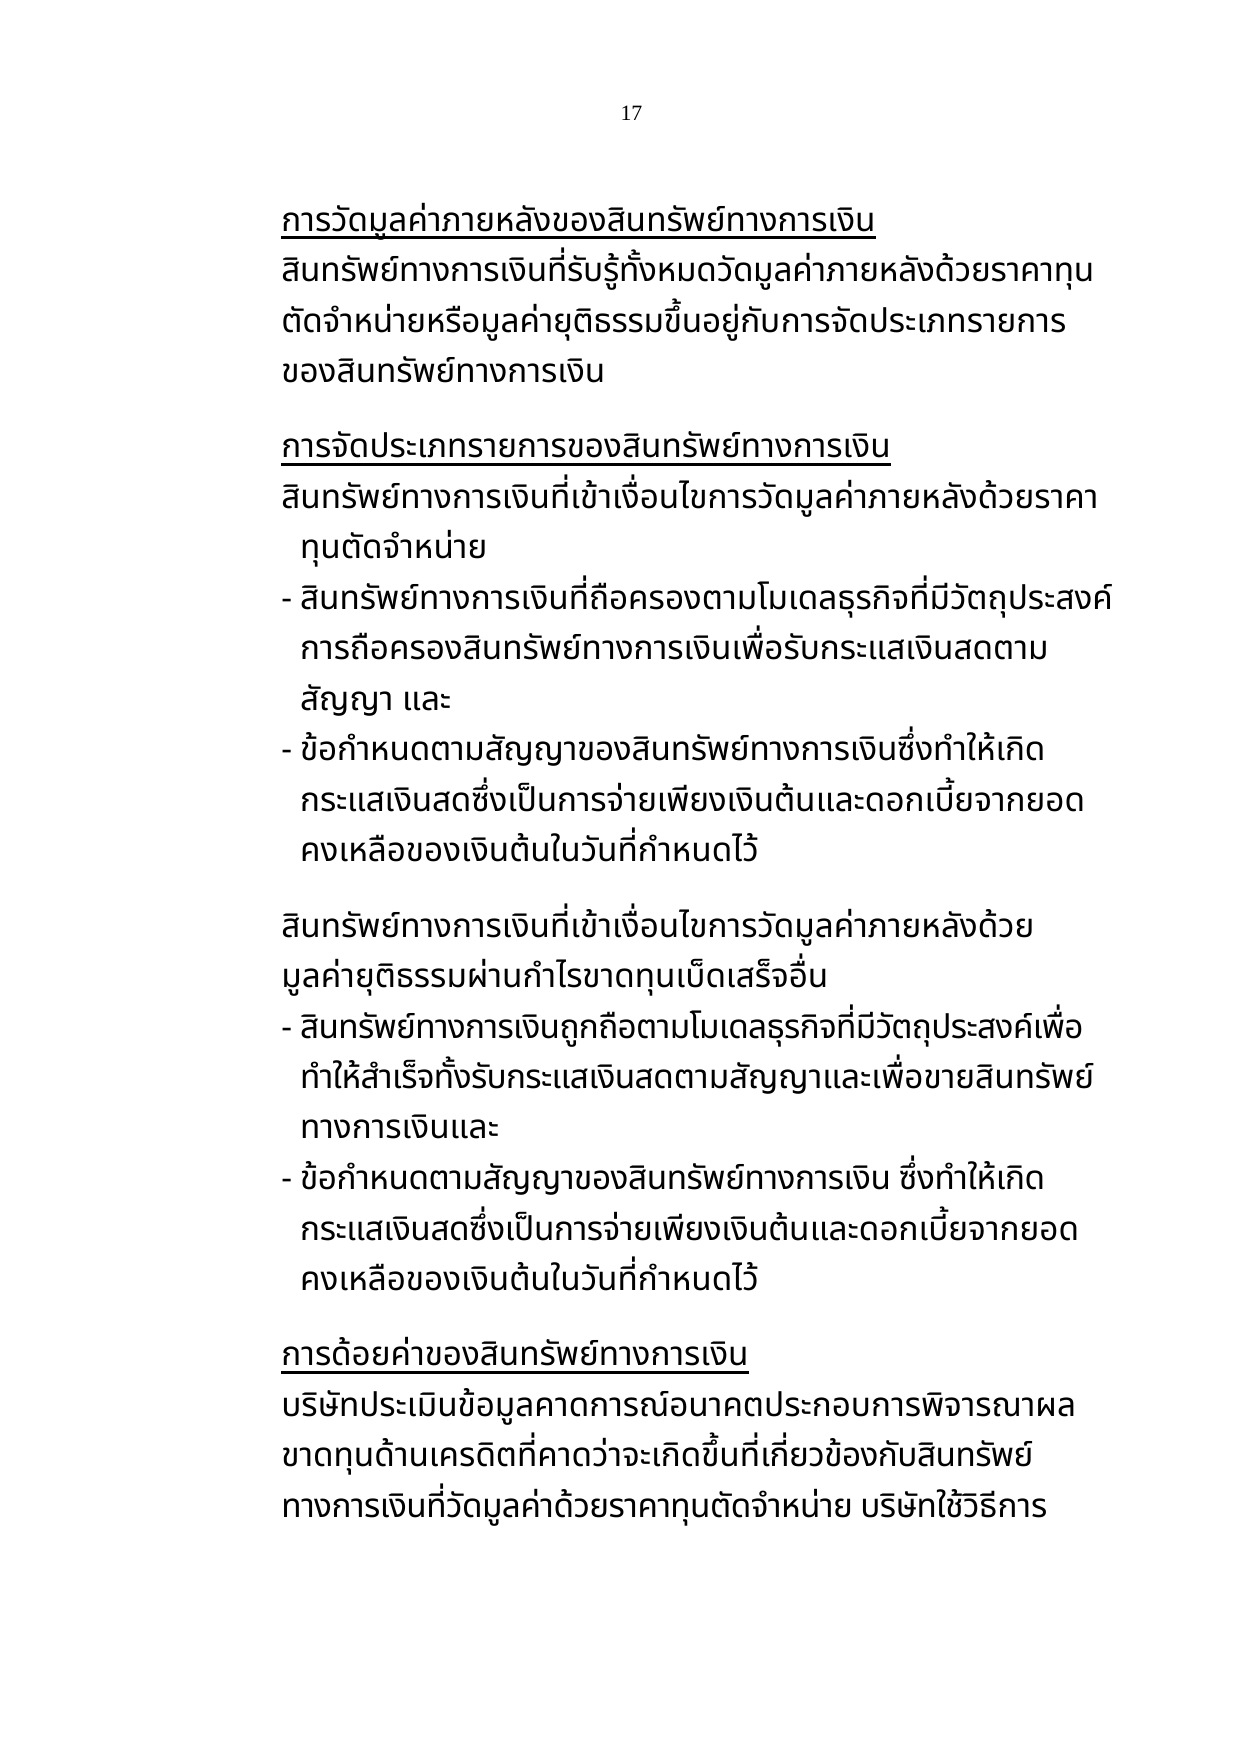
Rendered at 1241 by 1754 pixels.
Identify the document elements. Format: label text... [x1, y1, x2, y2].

text - สินทรัพย์ทางการเงินที่ถือครองตามโมเดลธุรกิจที่มีวัตถุประสงค์การถือครองสินทรัพย์ทางการเงินเพื่อรับกระแสเงินสดตามสัญญา และ [281, 574, 1114, 725]
text สินทรัพย์ทางการเงินที่เข้าเงื่อนไขการวัดมูลค่าภายหลังด้วยราคาทุนตัดจำหน่าย [281, 473, 1105, 574]
text การวัดมูลค่าภายหลังของสินทรัพย์ทางการเงิน [207, 196, 1105, 246]
text - สินทรัพย์ทางการเงินถูกถือตามโมเดลธุรกิจที่มีวัตถุประสงค์เพื่อทำให้สำเร็จทั้งรับกระแสเงินสดตามสัญญาและเพื่อขายสินทรัพย์ทางการเงินและ [281, 1002, 1112, 1154]
text การจัดประเภทรายการของสินทรัพย์ทางการเงิน [207, 422, 1105, 473]
text สินทรัพย์ทางการเงินที่เข้าเงื่อนไขการวัดมูลค่าภายหลังด้วยมูลค่ายุติธรรมผ่านกำไรขาดทุนเบ็ดเสร็จอื่น [281, 902, 1105, 1002]
text - ข้อกำหนดตามสัญญาของสินทรัพย์ทางการเงิน ซึ่งทำให้เกิดกระแสเงินสดซึ่งเป็นการจ่ายเพียงเงินต้นและดอกเบี้ยจากยอดคงเหลือของเงินต้นในวันที่กำหนดไว้ [281, 1154, 1112, 1305]
text สินทรัพย์ทางการเงินที่รับรู้ทั้งหมดวัดมูลค่าภายหลังด้วยราคาทุนตัดจำหน่ายหรือมูลค่ายุติธรรมขึ้นอยู่กับการจัดประเภทรายการของสินทรัพย์ทางการเงิน [281, 246, 1112, 397]
text - ข้อกำหนดตามสัญญาของสินทรัพย์ทางการเงินซึ่งทำให้เกิดกระแสเงินสดซึ่งเป็นการจ่ายเพียงเงินต้นและดอกเบี้ยจากยอดคงเหลือของเงินต้นในวันที่กำหนดไว้ [281, 725, 1114, 877]
text การด้อยค่าของสินทรัพย์ทางการเงิน [281, 1330, 1105, 1381]
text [281, 1381, 1112, 1532]
